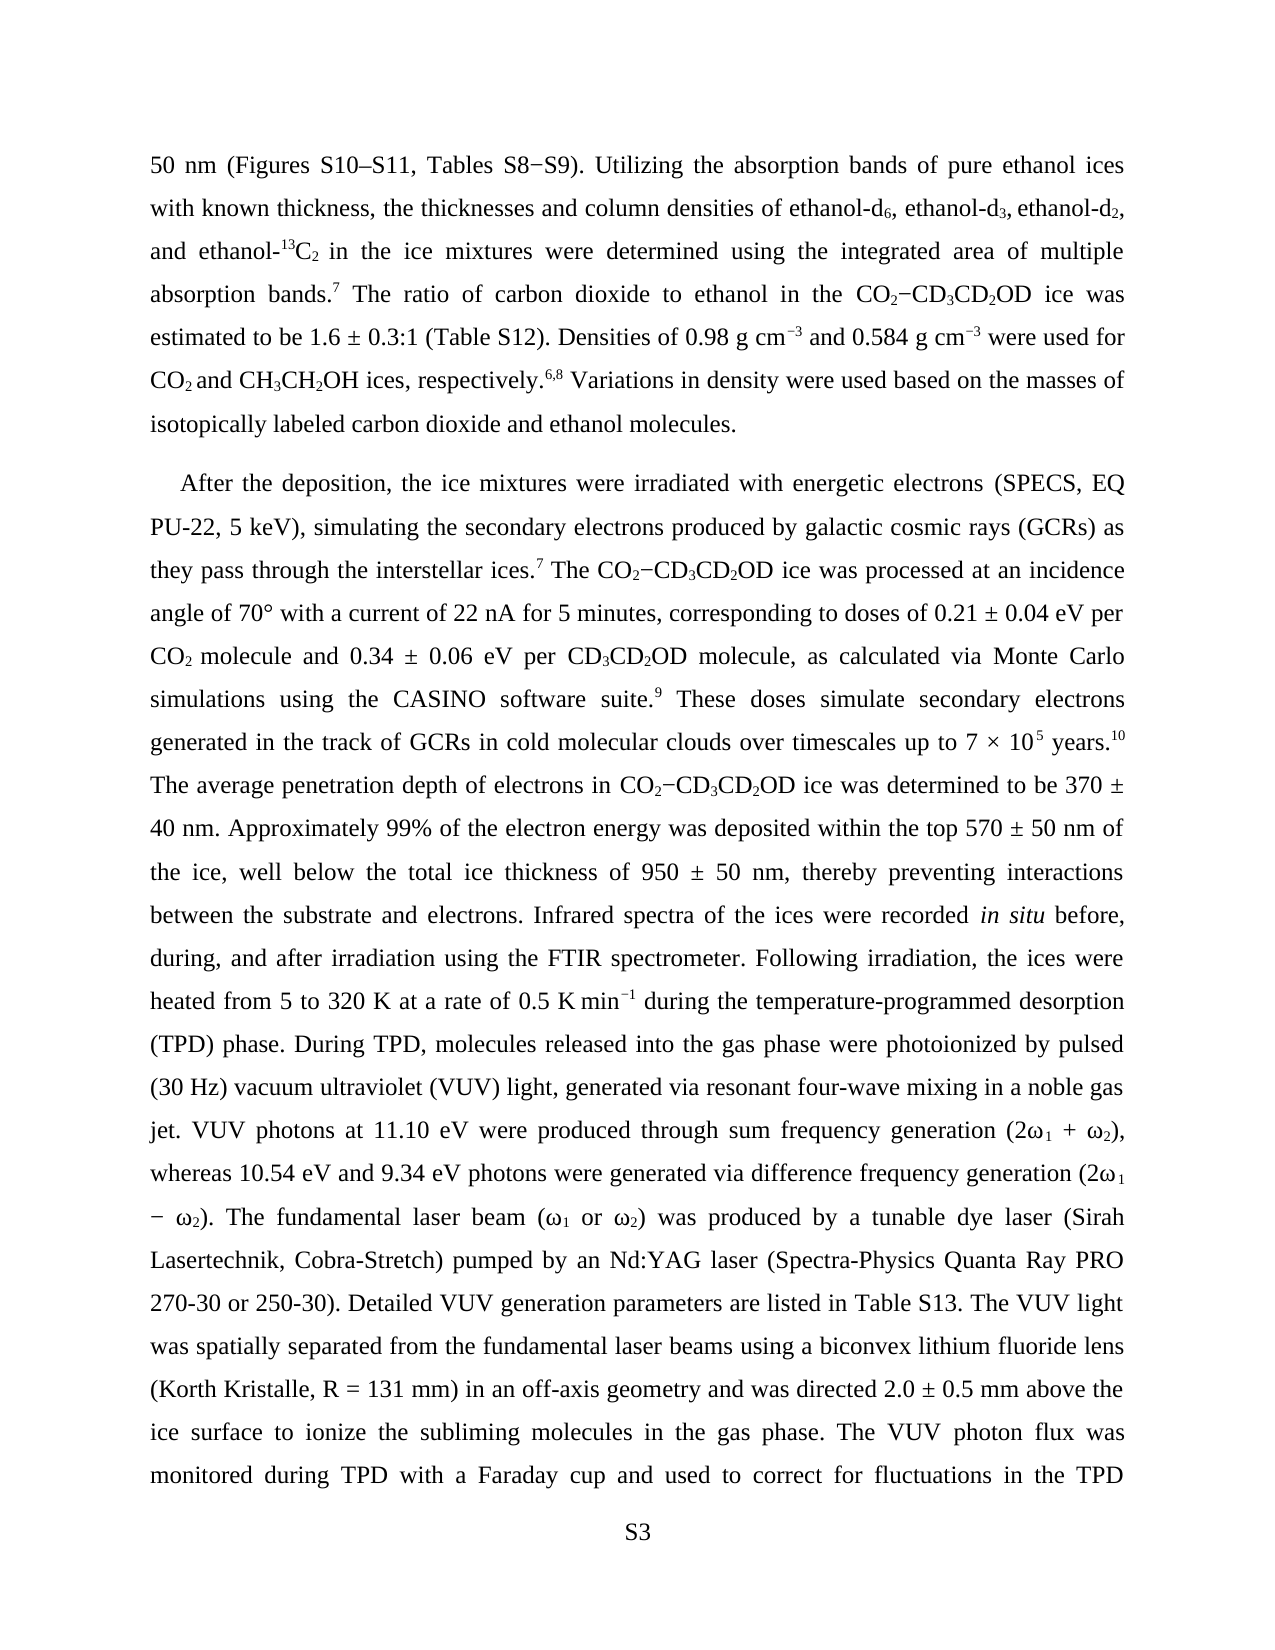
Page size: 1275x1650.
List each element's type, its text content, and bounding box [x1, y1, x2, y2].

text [150, 150, 1125, 236]
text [150, 468, 1125, 1489]
